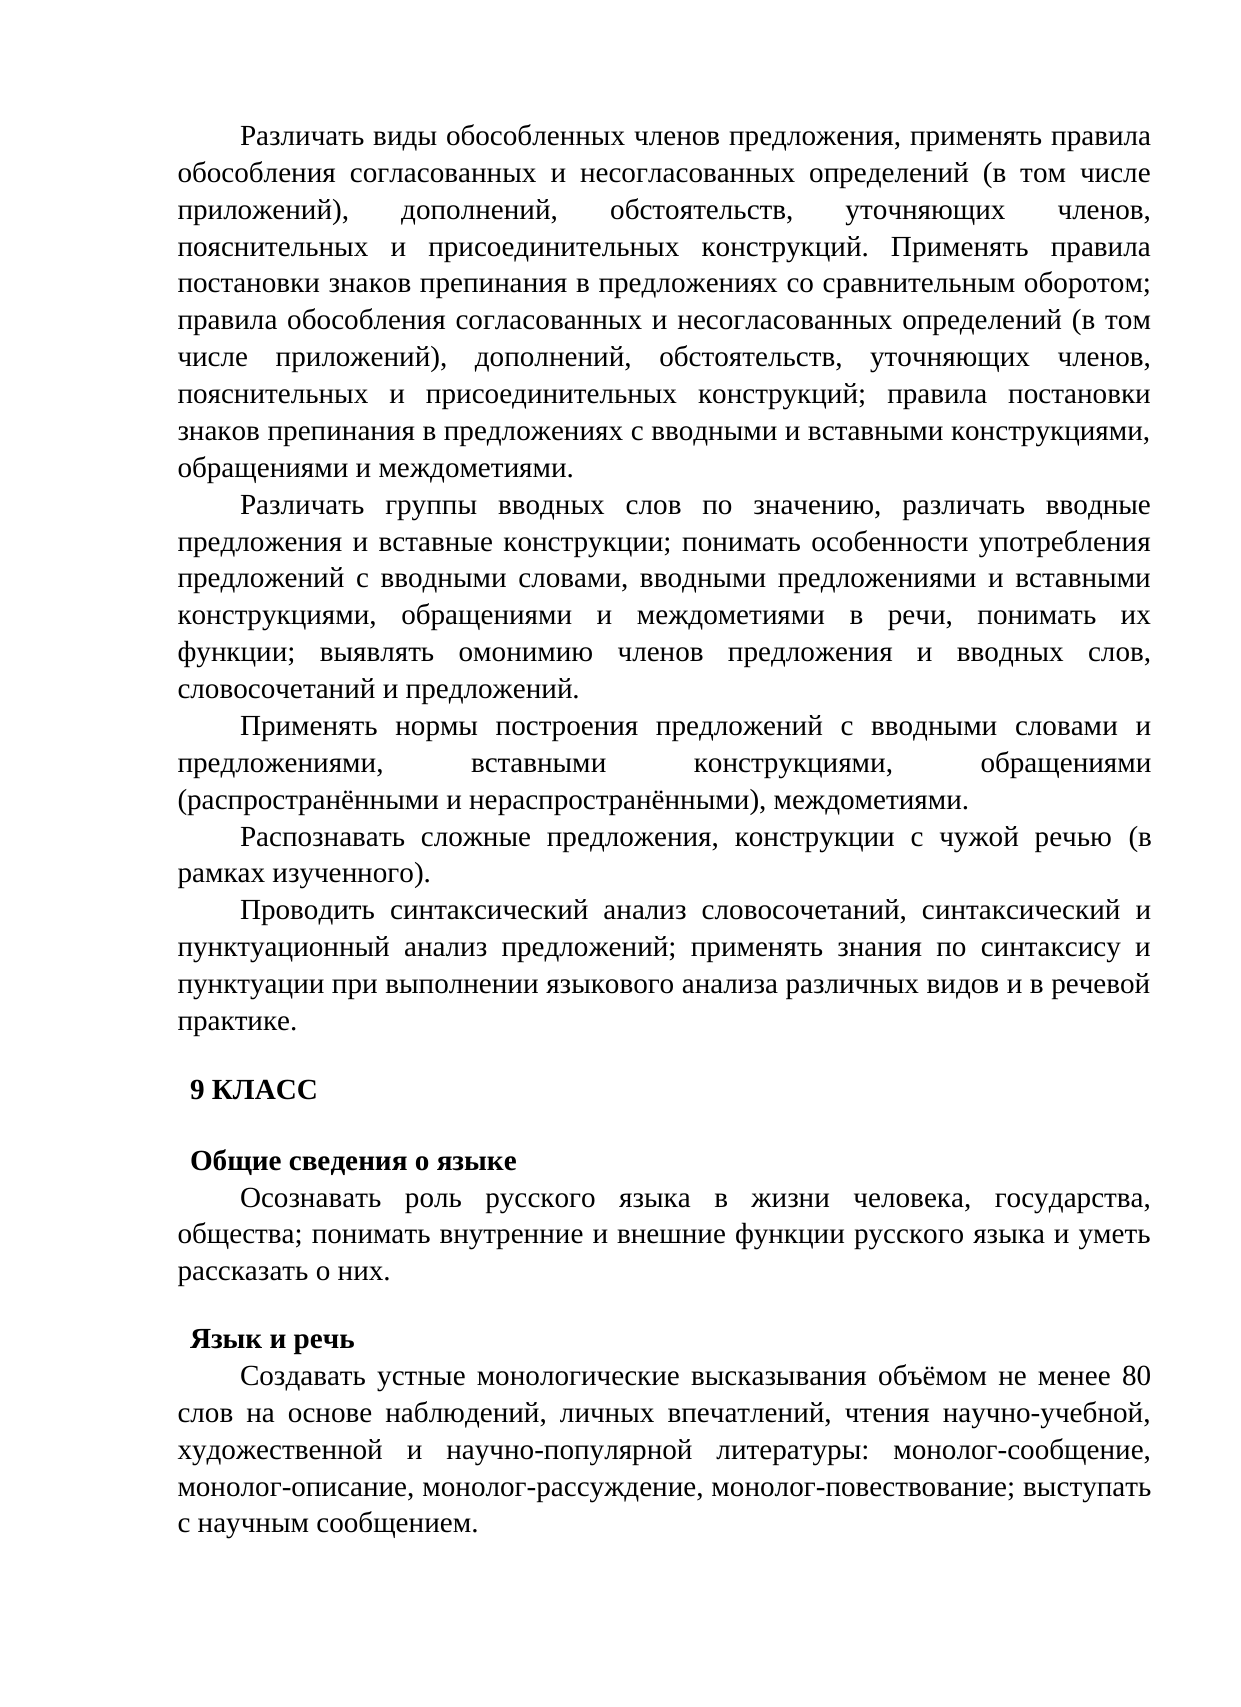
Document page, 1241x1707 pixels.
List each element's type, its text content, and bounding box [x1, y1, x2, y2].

text 9 КЛАСС [190, 1072, 1152, 1106]
text Создавать устные монологические высказывания объёмом не менее 80 слов на основе наблюдений, личных впечатлений, чтения научно-учебной, художественной и научно-популярной литературы: монолог-сообщение, монолог-описание, монолог-рассуждение, монолог-повествование; выступать с научным сообщением. [177, 1358, 1152, 1539]
text Общие сведения о языке [190, 1143, 1152, 1176]
text Проводить синтаксический анализ словосочетаний, синтаксический и пунктуационный анализ предложений; применять знания по синтаксису и пунктуации при выполнении языкового анализа различных видов и в речевой практике. [177, 892, 1152, 1037]
text Осознавать роль русского языка в жизни человека, государства, общества; понимать внутренние и внешние функции русского языка и уметь рассказать о них. [177, 1180, 1152, 1287]
text Распознавать сложные предложения, конструкции с чужой речью (в рамках изученного). [177, 819, 1152, 889]
text Различать виды обособленных членов предложения, применять правила обособления согласованных и несогласованных определений (в том числе приложений), дополнений, обстоятельств, уточняющих членов, пояснительных и присоединительных конструкций. Применять правила постановки знаков препинания в предложениях со сравнительным оборотом; правила обособления согласованных и несогласованных определений (в том числе приложений), дополнений, обстоятельств, уточняющих членов, пояснительных и присоединительных конструкций; правила постановки знаков препинания в предложениях с вводными и вставными конструкциями, обращениями и междометиями. [177, 118, 1152, 483]
text Применять нормы построения предложений с вводными словами и предложениями, вставными конструкциями, обращениями (распространёнными и нераспространёнными), междометиями. [177, 708, 1152, 815]
text Различать группы вводных слов по значению, различать вводные предложения и вставные конструкции; понимать особенности употребления предложений с вводными словами, вводными предложениями и вставными конструкциями, обращениями и междометиями в речи, понимать их функции; выявлять омонимию членов предложения и вводных слов, словосочетаний и предложений. [177, 487, 1152, 705]
text Язык и речь [190, 1321, 1152, 1355]
